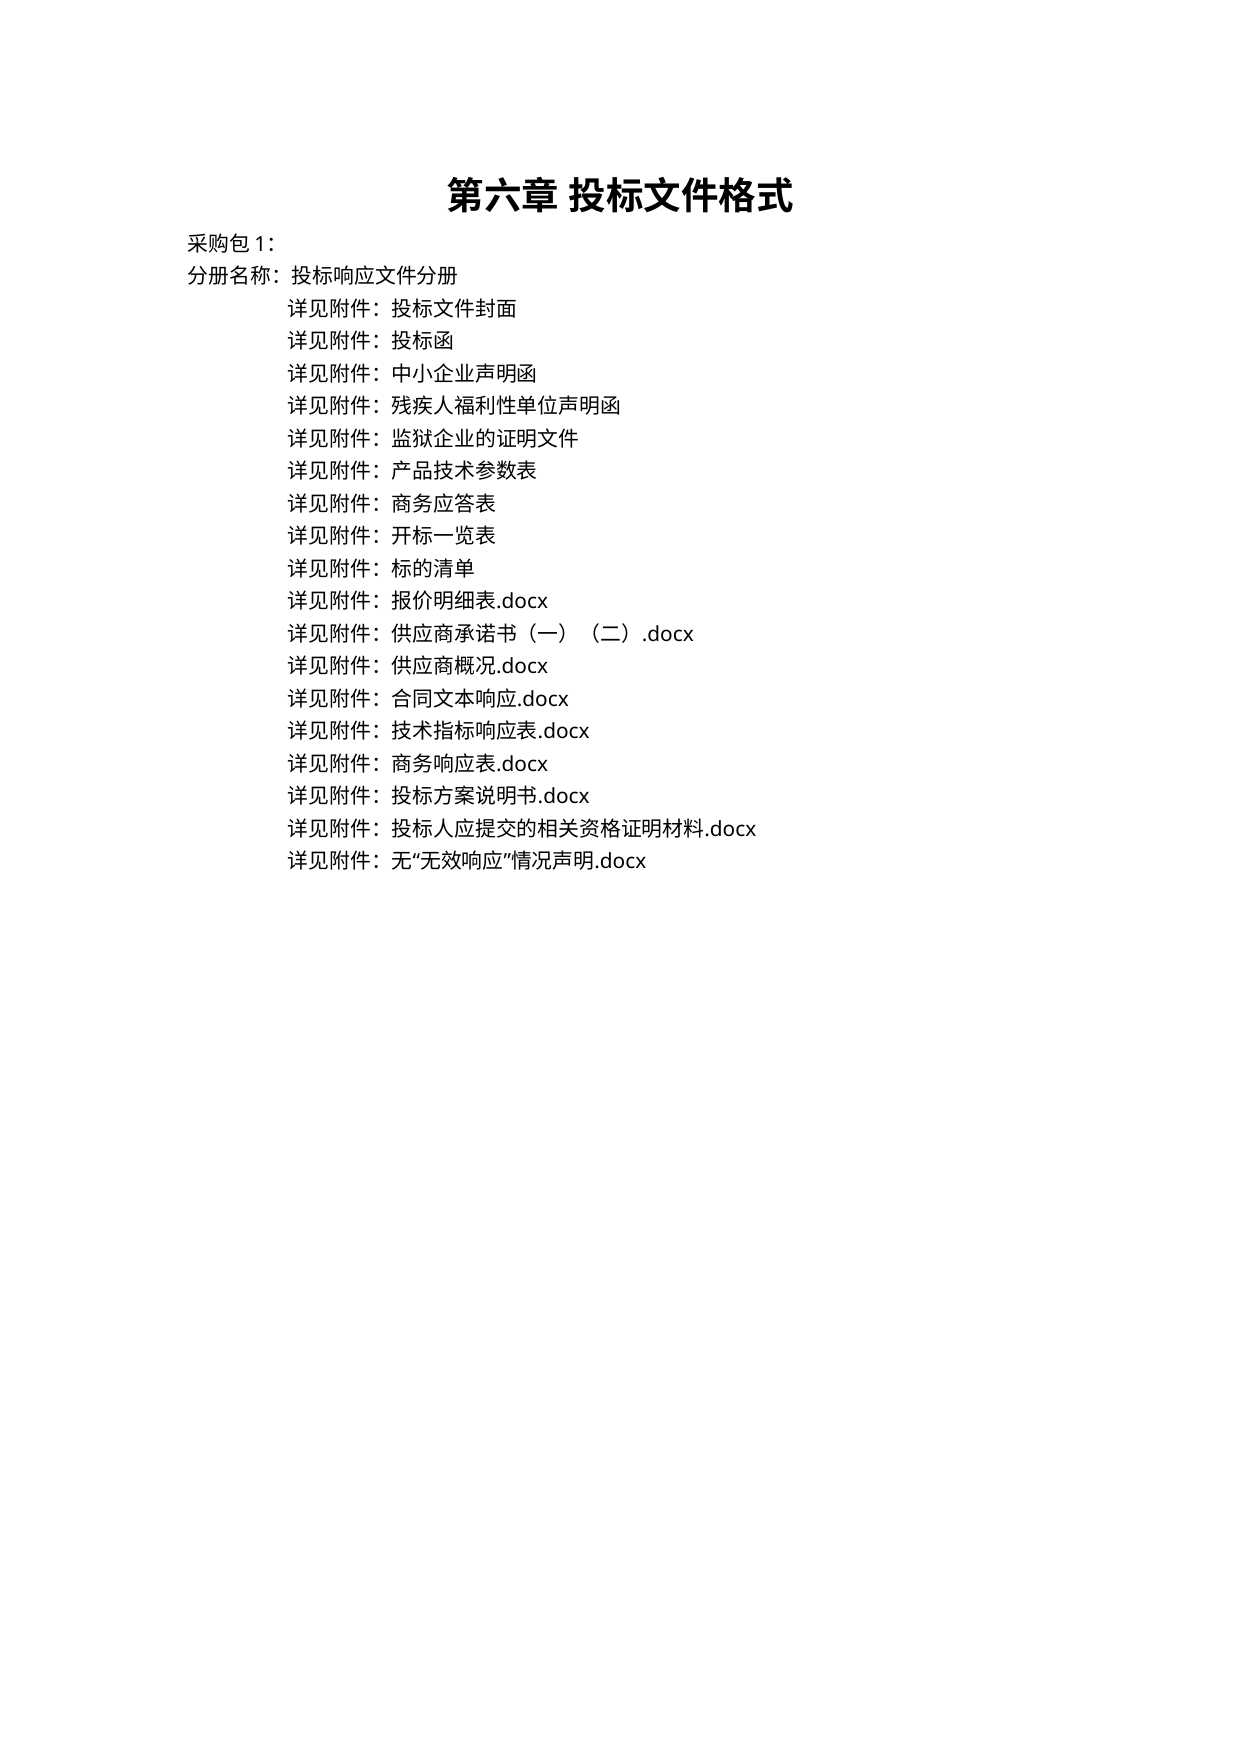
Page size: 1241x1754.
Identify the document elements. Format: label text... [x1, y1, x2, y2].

text 详见附件：中小企业声明函 [187, 357, 1053, 389]
text 详见附件：商务响应表.docx [187, 747, 1053, 779]
text 详见附件：标的清单 [187, 552, 1053, 584]
text 详见附件：商务应答表 [187, 487, 1053, 519]
text 详见附件：开标一览表 [187, 519, 1053, 552]
text 详见附件：无“无效响应”情况声明.docx [187, 844, 1053, 877]
text 详见附件：投标文件封面 [187, 292, 1053, 324]
text 详见附件：合同文本响应.docx [187, 682, 1053, 714]
text 分册名称：投标响应文件分册 [187, 259, 1053, 292]
text 采购包1： [187, 227, 1053, 259]
text 详见附件：产品技术参数表 [187, 454, 1053, 487]
text 详见附件：残疾人福利性单位声明函 [187, 389, 1053, 422]
text 详见附件：投标方案说明书.docx [187, 779, 1053, 812]
text 第六章 投标文件格式 [187, 162, 1053, 227]
text 详见附件：报价明细表.docx [187, 584, 1053, 617]
text 详见附件：投标函 [187, 324, 1053, 357]
text 详见附件：供应商承诺书（一）（二）.docx [187, 617, 1053, 649]
text 详见附件：技术指标响应表.docx [187, 714, 1053, 747]
text 详见附件：监狱企业的证明文件 [187, 422, 1053, 454]
text 详见附件：投标人应提交的相关资格证明材料.docx [187, 812, 1053, 844]
text 详见附件：供应商概况.docx [187, 649, 1053, 682]
